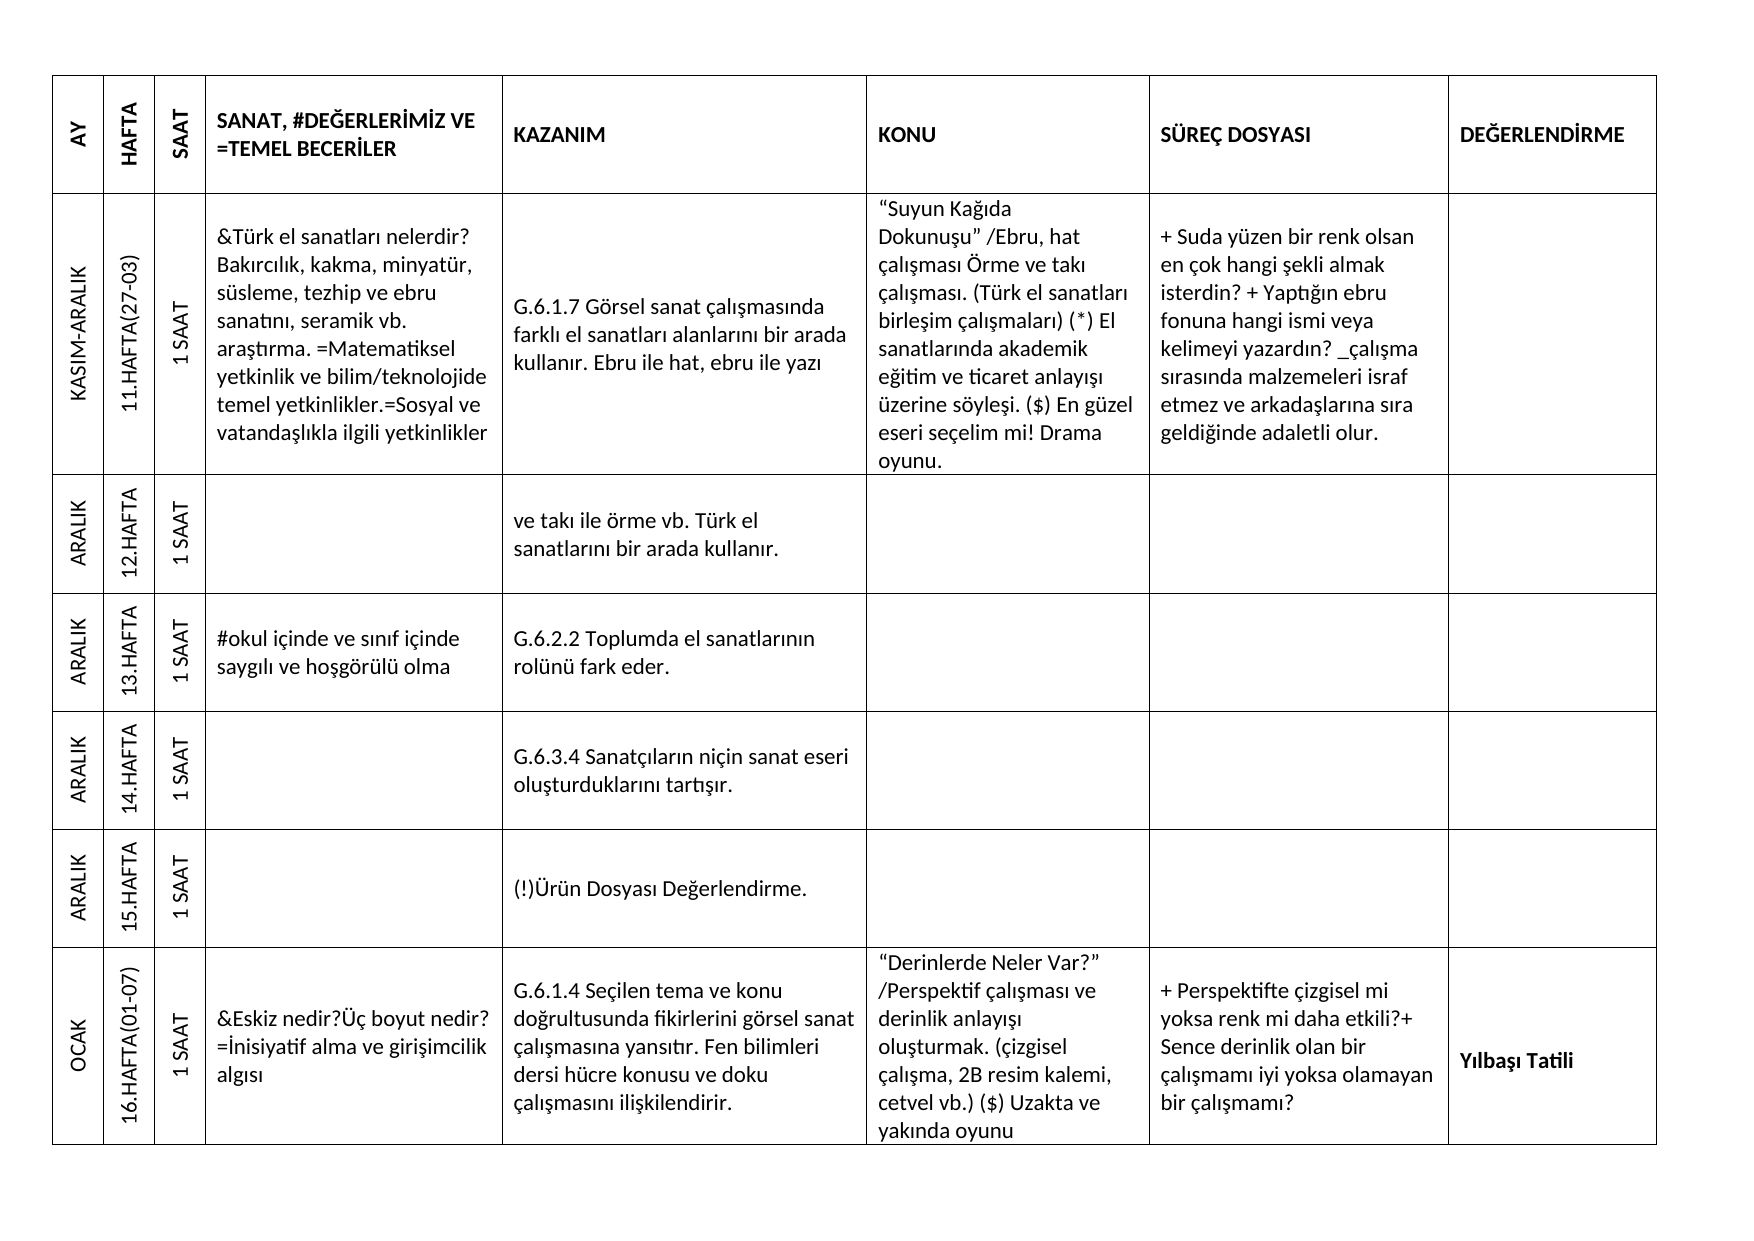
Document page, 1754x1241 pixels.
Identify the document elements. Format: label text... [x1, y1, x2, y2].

table_cell &Türk el sanatları nelerdir? Bakırcılık, kakma, minyatür, süsleme, tezhip ve ebru sanatını, seramik vb. araştırma. =Matematiksel yetkinlik ve bilim/teknolojide temel yetkinlikler.=Sosyal ve vatandaşlıkla ilgili yetkinlikler [206, 194, 502, 474]
table_cell [1150, 475, 1448, 592]
table_cell OCAK [53, 948, 103, 1144]
table_cell 13.HAFTA(11-17) [104, 594, 154, 711]
table_cell ARALIK [53, 594, 103, 711]
table_cell [206, 475, 502, 592]
table_cell + Suda yüzen bir renk olsan en çok hangi şekli almak isterdin? + Yaptığın ebru fonuna hangi ismi veya kelimeyi yazardın? _çalışma sırasında malzemeleri israf etmez ve arkadaşlarına sıra geldiğinde adaletli olur. [1150, 194, 1448, 474]
table_cell [867, 830, 1149, 947]
table_cell 15.HAFTA(25-31) [104, 830, 154, 947]
table_cell 14.HAFTA(18-24) [104, 712, 154, 829]
table_cell ARALIK [53, 475, 103, 592]
table_cell [1150, 712, 1448, 829]
table_cell [867, 475, 1149, 592]
table_cell (!)Ürün Dosyası Değerlendirme. [503, 830, 866, 947]
table_cell [1150, 594, 1448, 711]
table_header KAZANIM [503, 76, 866, 193]
table_cell + Perspektifte çizgisel mi yoksa renk mi daha etkili?+ Sence derinlik olan bir çalışmamı iyi yoksa olamayan bir çalışmamı? [1150, 948, 1448, 1144]
table_cell 1 SAAT [155, 948, 205, 1144]
table_header SÜREÇ DOSYASI [1150, 76, 1448, 193]
table_header HAFTA [104, 76, 154, 193]
table_header KONU [867, 76, 1149, 193]
table_cell [206, 830, 502, 947]
table_cell KASIM-ARALIK [53, 194, 103, 474]
table_cell 1 SAAT [155, 594, 205, 711]
table_cell [867, 594, 1149, 711]
table_cell ve takı ile örme vb. Türk el sanatlarını bir arada kullanır. [503, 475, 866, 592]
table_cell [206, 712, 502, 829]
table_cell [1449, 594, 1656, 711]
table_cell [1449, 475, 1656, 592]
table_cell #okul içinde ve sınıf içinde saygılı ve hoşgörülü olma [206, 594, 502, 711]
table_cell ARALIK [53, 830, 103, 947]
table_header SAAT [155, 76, 205, 193]
table_cell 11.HAFTA(27-03) [104, 194, 154, 474]
table_header DEĞERLENDİRME [1449, 76, 1656, 193]
table_cell “Derinlerde Neler Var?” /Perspektif çalışması ve derinlik anlayışı oluşturmak. (çizgisel çalışma, 2B resim kalemi, cetvel vb.) ($) Uzakta ve yakında oyunu [867, 948, 1149, 1144]
table_cell 1 SAAT [155, 475, 205, 592]
table_cell G.6.1.7 Görsel sanat çalışmasında farklı el sanatları alanlarını bir arada kullanır. Ebru ile hat, ebru ile yazı [503, 194, 866, 474]
table_cell ARALIK [53, 712, 103, 829]
table_cell [867, 712, 1149, 829]
table_cell 16.HAFTA(01-07) [104, 948, 154, 1144]
table_cell [1150, 830, 1448, 947]
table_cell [503, 948, 866, 1144]
table_cell [1449, 830, 1656, 947]
table_cell 1 SAAT [155, 712, 205, 829]
table_cell 1 SAAT [155, 194, 205, 474]
table_cell Yılbaşı Tatili [1449, 948, 1656, 1144]
table_cell G.6.2.2 Toplumda el sanatlarının rolünü fark eder. [503, 594, 866, 711]
table_cell [1449, 712, 1656, 829]
table_cell G.6.3.4 Sanatçıların niçin sanat eseri oluşturduklarını tartışır. [503, 712, 866, 829]
table_header SANAT, #DEĞERLERİMİZ VE =TEMEL BECERİLER [206, 76, 502, 193]
table_cell “Suyun Kağıda Dokunuşu” /Ebru, hat çalışması Örme ve takı çalışması. (Türk el sanatları birleşim çalışmaları) (*) El sanatlarında akademik eğitim ve ticaret anlayışı üzerine söyleşi. ($) En güzel eseri seçelim mi! Drama oyunu. [867, 194, 1149, 474]
table_cell &Eskiz nedir?Üç boyut nedir? =İnisiyatif alma ve girişimcilik algısı [206, 948, 502, 1144]
table_cell 12.HAFTA(04-10) [104, 475, 154, 592]
table_header AY [53, 76, 103, 193]
table_cell 1 SAAT [155, 830, 205, 947]
table_cell [1449, 194, 1656, 474]
